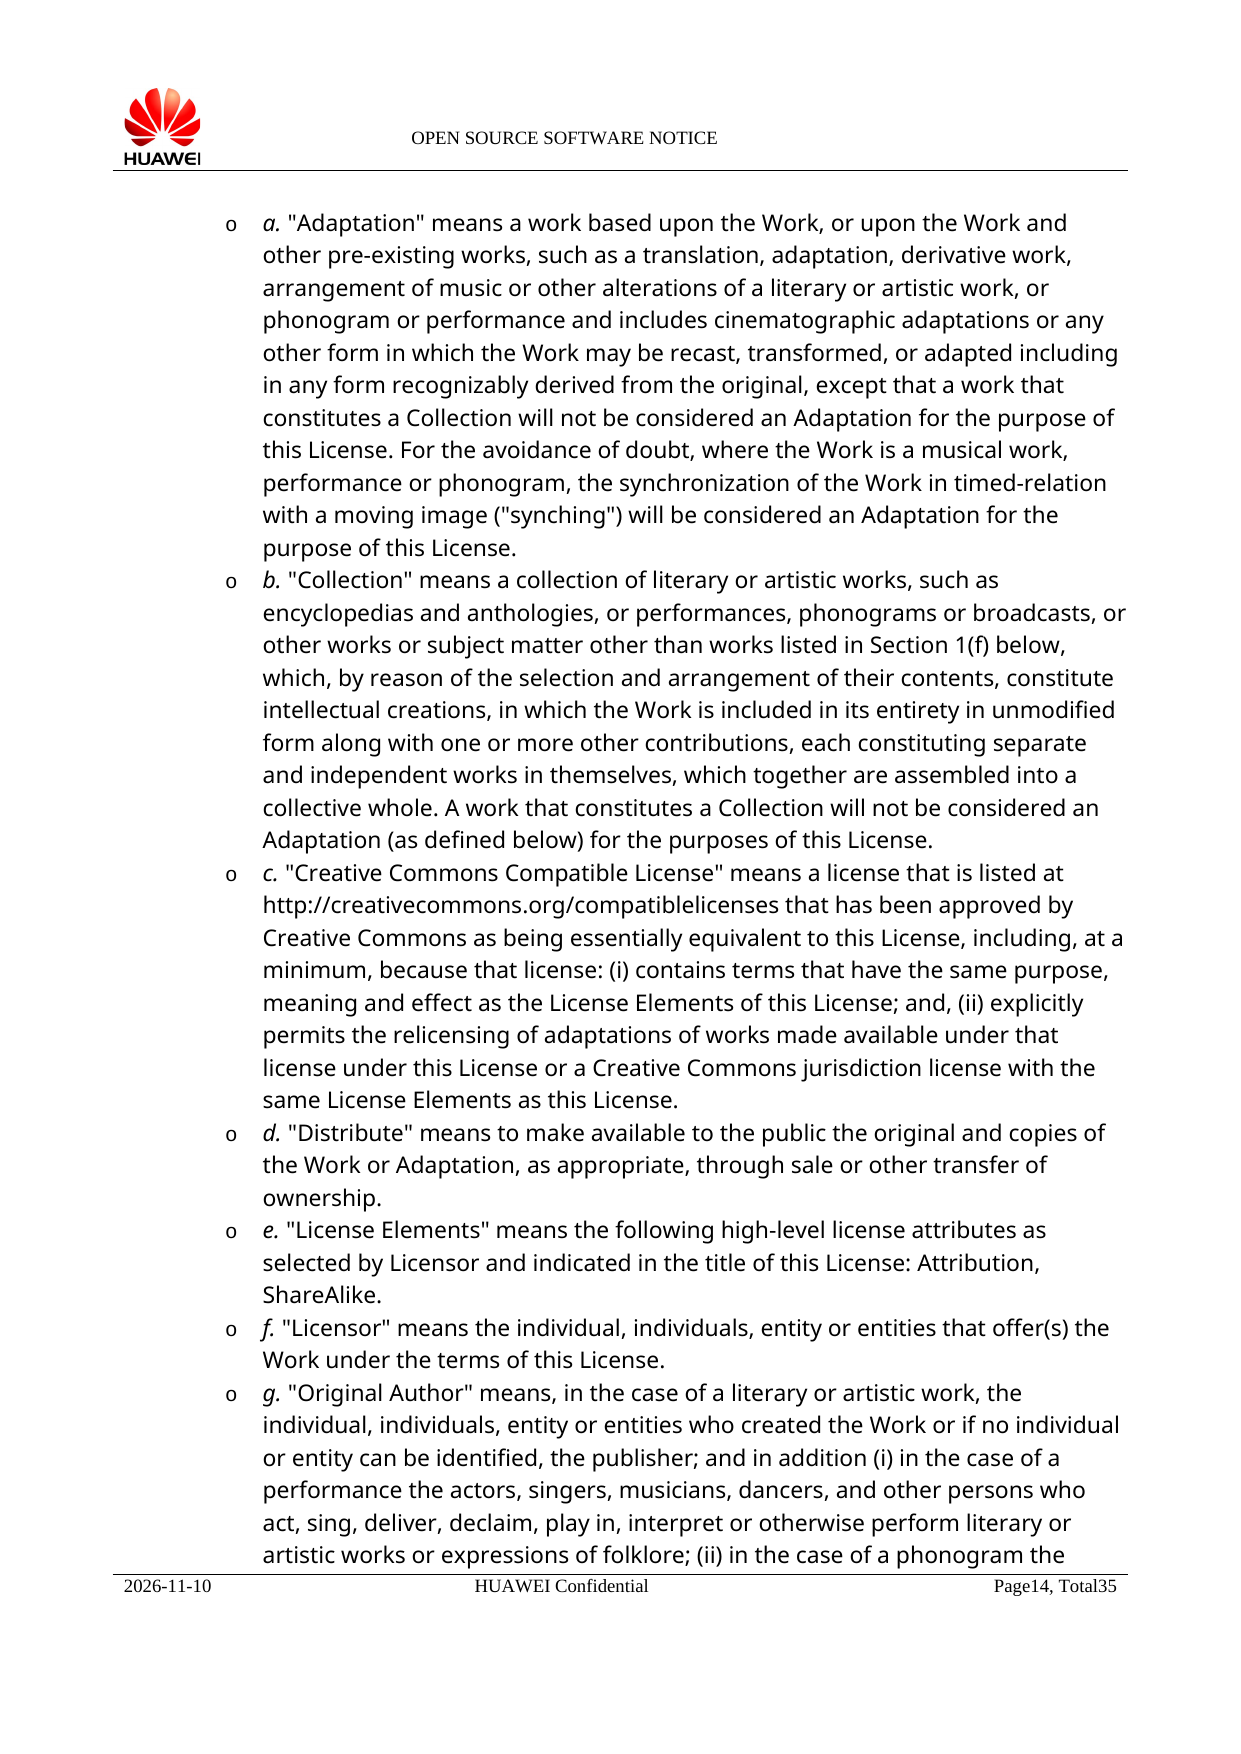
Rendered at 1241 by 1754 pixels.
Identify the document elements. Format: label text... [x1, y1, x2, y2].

list b. "Collection" means a collection of literary or artistic works, such as encyclopedias and anthologies, or performances, phonograms or broadcasts, or other works or subject matter other than works listed in Section 1(f) below, which, by reason of the selection and arrangement of their contents, constitute intellectual creations, in which the Work is included in its entirety in unmodified form along with one or more other contributions, each constituting separate and independent works in themselves, which together are assembled into a collective whole. A work that constitutes a Collection will not be considered an Adaptation (as defined below) for the purposes of this License. [225, 564, 1128, 856]
list a. "Adaptation" means a work based upon the Work, or upon the Work and other pre-existing works, such as a translation, adaptation, derivative work, arrangement of music or other alterations of a literary or artistic work, or phonogram or performance and includes cinematographic adaptations or any other form in which the Work may be recast, transformed, or adapted including in any form recognizably derived from the original, except that a work that constitutes a Collection will not be considered an Adaptation for the purpose of this License. For the avoidance of doubt, where the Work is a musical work, performance or phonogram, the synchronization of the Work in timed-relation with a moving image ("synching") will be considered an Adaptation for the purpose of this License. [225, 206, 1128, 564]
picture [124, 88, 201, 165]
list f. "Licensor" means the individual, individuals, entity or entities that offer(s) the Work under the terms of this License. [225, 1311, 1128, 1376]
list d. "Distribute" means to make available to the public the original and copies of the Work or Adaptation, as appropriate, through sale or other transfer of ownership. [225, 1116, 1128, 1214]
list e. "License Elements" means the following high-level license attributes as selected by Licensor and indicated in the title of this License: Attribution, ShareAlike. [225, 1214, 1128, 1311]
list c. "Creative Commons Compatible License" means a license that is listed at http://creativecommons.org/compatiblelicenses that has been approved by Creative Commons as being essentially equivalent to this License, including, at a minimum, because that license: (i) contains terms that have the same purpose, meaning and effect as the License Elements of this License; and, (ii) explicitly permits the relicensing of adaptations of works made available under that license under this License or a Creative Commons jurisdiction license with the same License Elements as this License. [225, 856, 1128, 1116]
